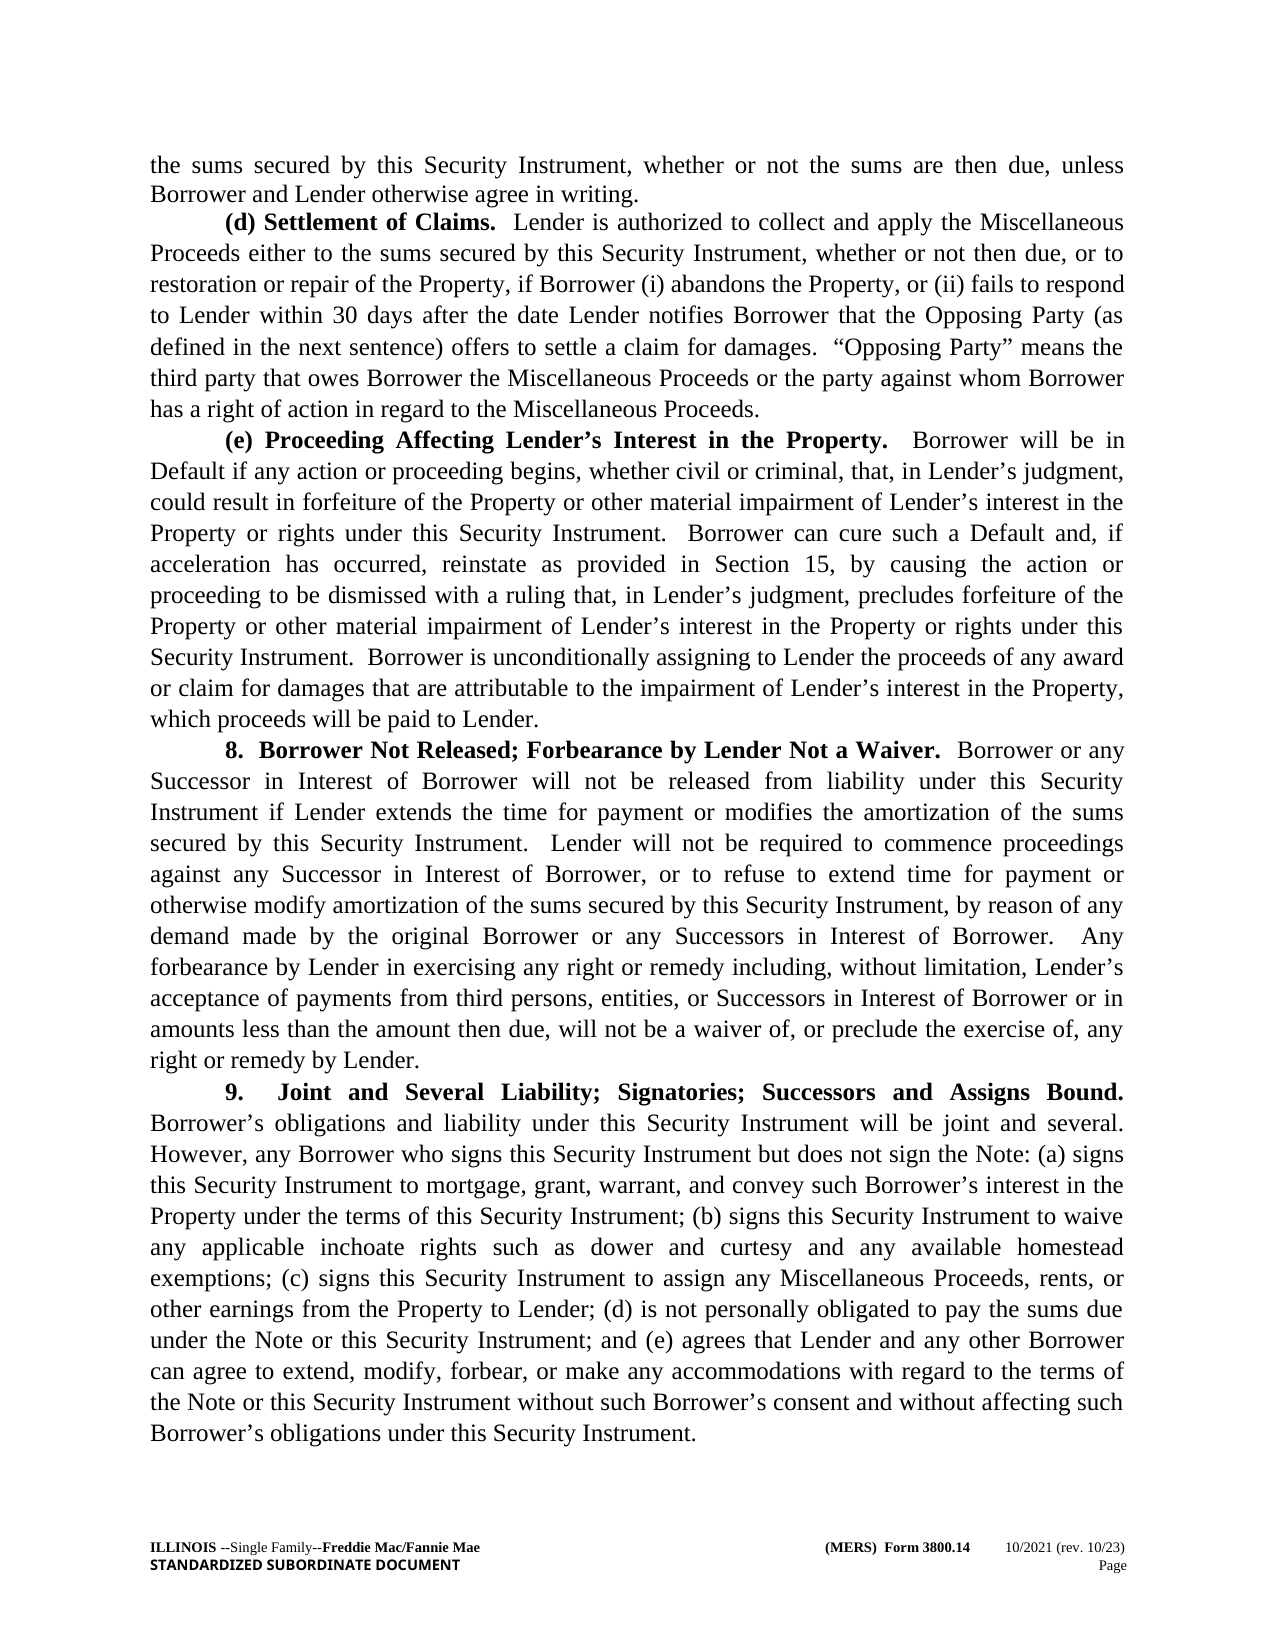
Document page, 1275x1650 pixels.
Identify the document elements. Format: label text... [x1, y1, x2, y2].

text (d) Settlement of Claims. Lender is authorized to collect and apply the Miscellaneous Proceeds either to the sums secured by this Security Instrument, whether or not then due, or to restoration or repair of the Property, if Borrower (i) abandons the Property, or (ii) fails to respond to Lender within 30 days after the date Lender notifies Borrower that the Opposing Party (as defined in the next sentence) offers to settle a claim for damages. “Opposing Party” means the third party that owes Borrower the Miscellaneous Proceeds or the party against whom Borrower has a right of action in regard to the Miscellaneous Proceeds. [150, 207, 1125, 422]
text 8. Borrower Not Released; Forbearance by Lender Not a Waiver. Borrower or any Successor in Interest of Borrower will not be released from liability under this Security Instrument if Lender extends the time for payment or modifies the amortization of the sums secured by this Security Instrument. Lender will not be required to commence proceedings against any Successor in Interest of Borrower, or to refuse to extend time for payment or otherwise modify amortization of the sums secured by this Security Instrument, by reason of any demand made by the original Borrower or any Successors in Interest of Borrower. Any forbearance by Lender in exercising any right or remedy including, without limitation, Lender’s acceptance of payments from third persons, entities, or Successors in Interest of Borrower or in amounts less than the amount then due, will not be a waiver of, or preclude the exercise of, any right or remedy by Lender. [150, 735, 1125, 1074]
text (e) Proceeding Affecting Lender’s Interest in the Property. Borrower will be in Default if any action or proceeding begins, whether civil or criminal, that, in Lender’s judgment, could result in forfeiture of the Property or other material impairment of Lender’s interest in the Property or rights under this Security Instrument. Borrower can cure such a Default and, if acceleration has occurred, reinstate as provided in Section 15, by causing the action or proceeding to be dismissed with a ruling that, in Lender’s judgment, precludes forfeiture of the Property or other material impairment of Lender’s interest in the Property or rights under this Security Instrument. Borrower is unconditionally assigning to Lender the proceeds of any award or claim for damages that are attributable to the impairment of Lender’s interest in the Property, which proceeds will be paid to Lender. [150, 425, 1125, 733]
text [150, 150, 1125, 207]
text 9. Joint and Several Liability; Signatories; Successors and Assigns Bound. Borrower’s obligations and liability under this Security Instrument will be joint and several. However, any Borrower who signs this Security Instrument but does not sign the Note: (a) signs this Security Instrument to mortgage, grant, warrant, and convey such Borrower’s interest in the Property under the terms of this Security Instrument; (b) signs this Security Instrument to waive any applicable inchoate rights such as dower and curtesy and any available homestead exemptions; (c) signs this Security Instrument to assign any Miscellaneous Proceeds, rents, or other earnings from the Property to Lender; (d) is not personally obligated to pay the sums due under the Note or this Security Instrument; and (e) agrees that Lender and any other Borrower can agree to extend, modify, forbear, or make any accommodations with regard to the terms of the Note or this Security Instrument without such Borrower’s consent and without affecting such Borrower’s obligations under this Security Instrument. [150, 1077, 1125, 1447]
